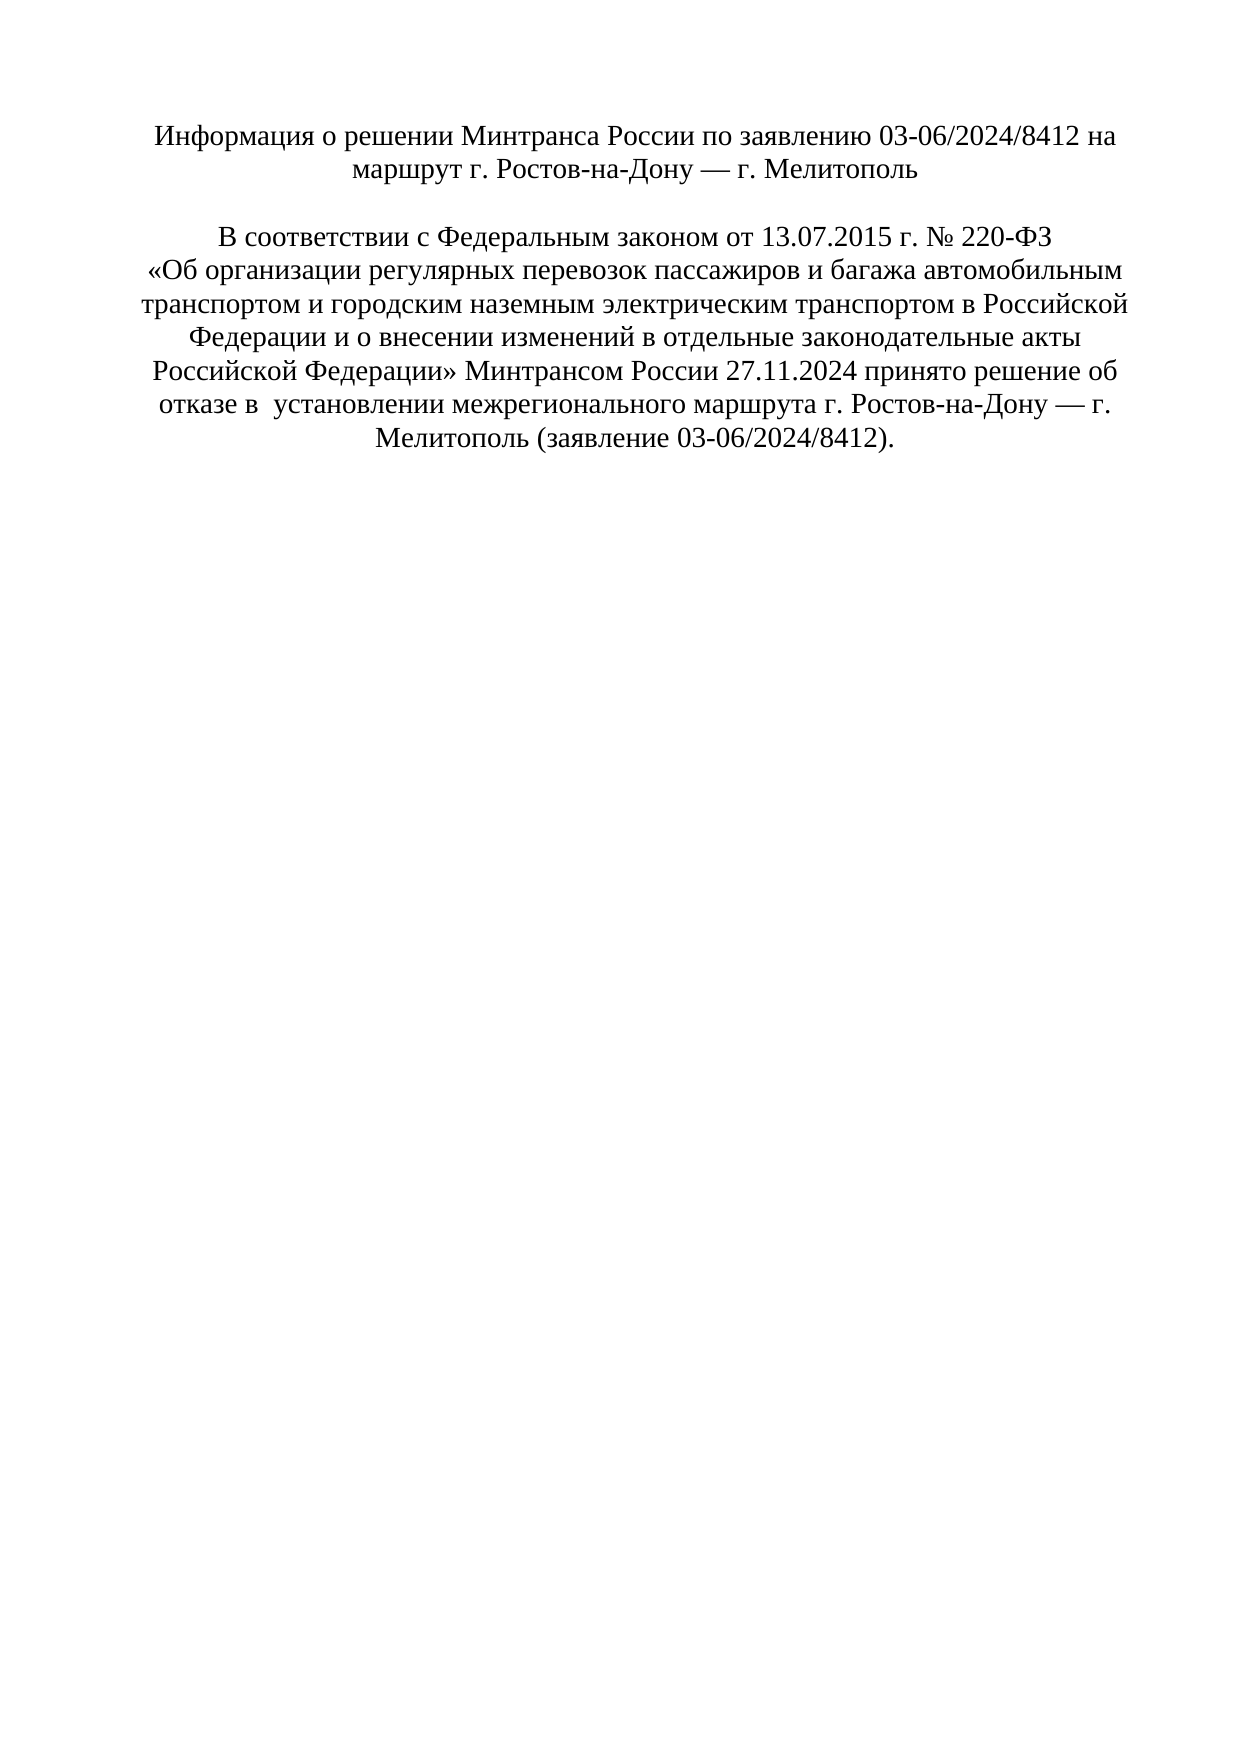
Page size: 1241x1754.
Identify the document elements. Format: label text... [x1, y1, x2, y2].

text Информация о решении Минтранса России по заявлению 03-06/2024/8412 на маршрут г. Ростов-на-Дону — г. Мелитополь [118, 118, 1152, 185]
text В соответствии с Федеральным законом от 13.07.2015 г. № 220-ФЗ «Об организации регулярных перевозок пассажиров и багажа автомобильным транспортом и городским наземным электрическим транспортом в Российской Федерации и о внесении изменений в отдельные законодательные акты Российской Федерации» Минтрансом России 27.11.2024 принято решение об отказе в установлении межрегионального маршрута г. Ростов-на-Дону — г. Мелитополь (заявление 03-06/2024/8412). [118, 219, 1152, 453]
